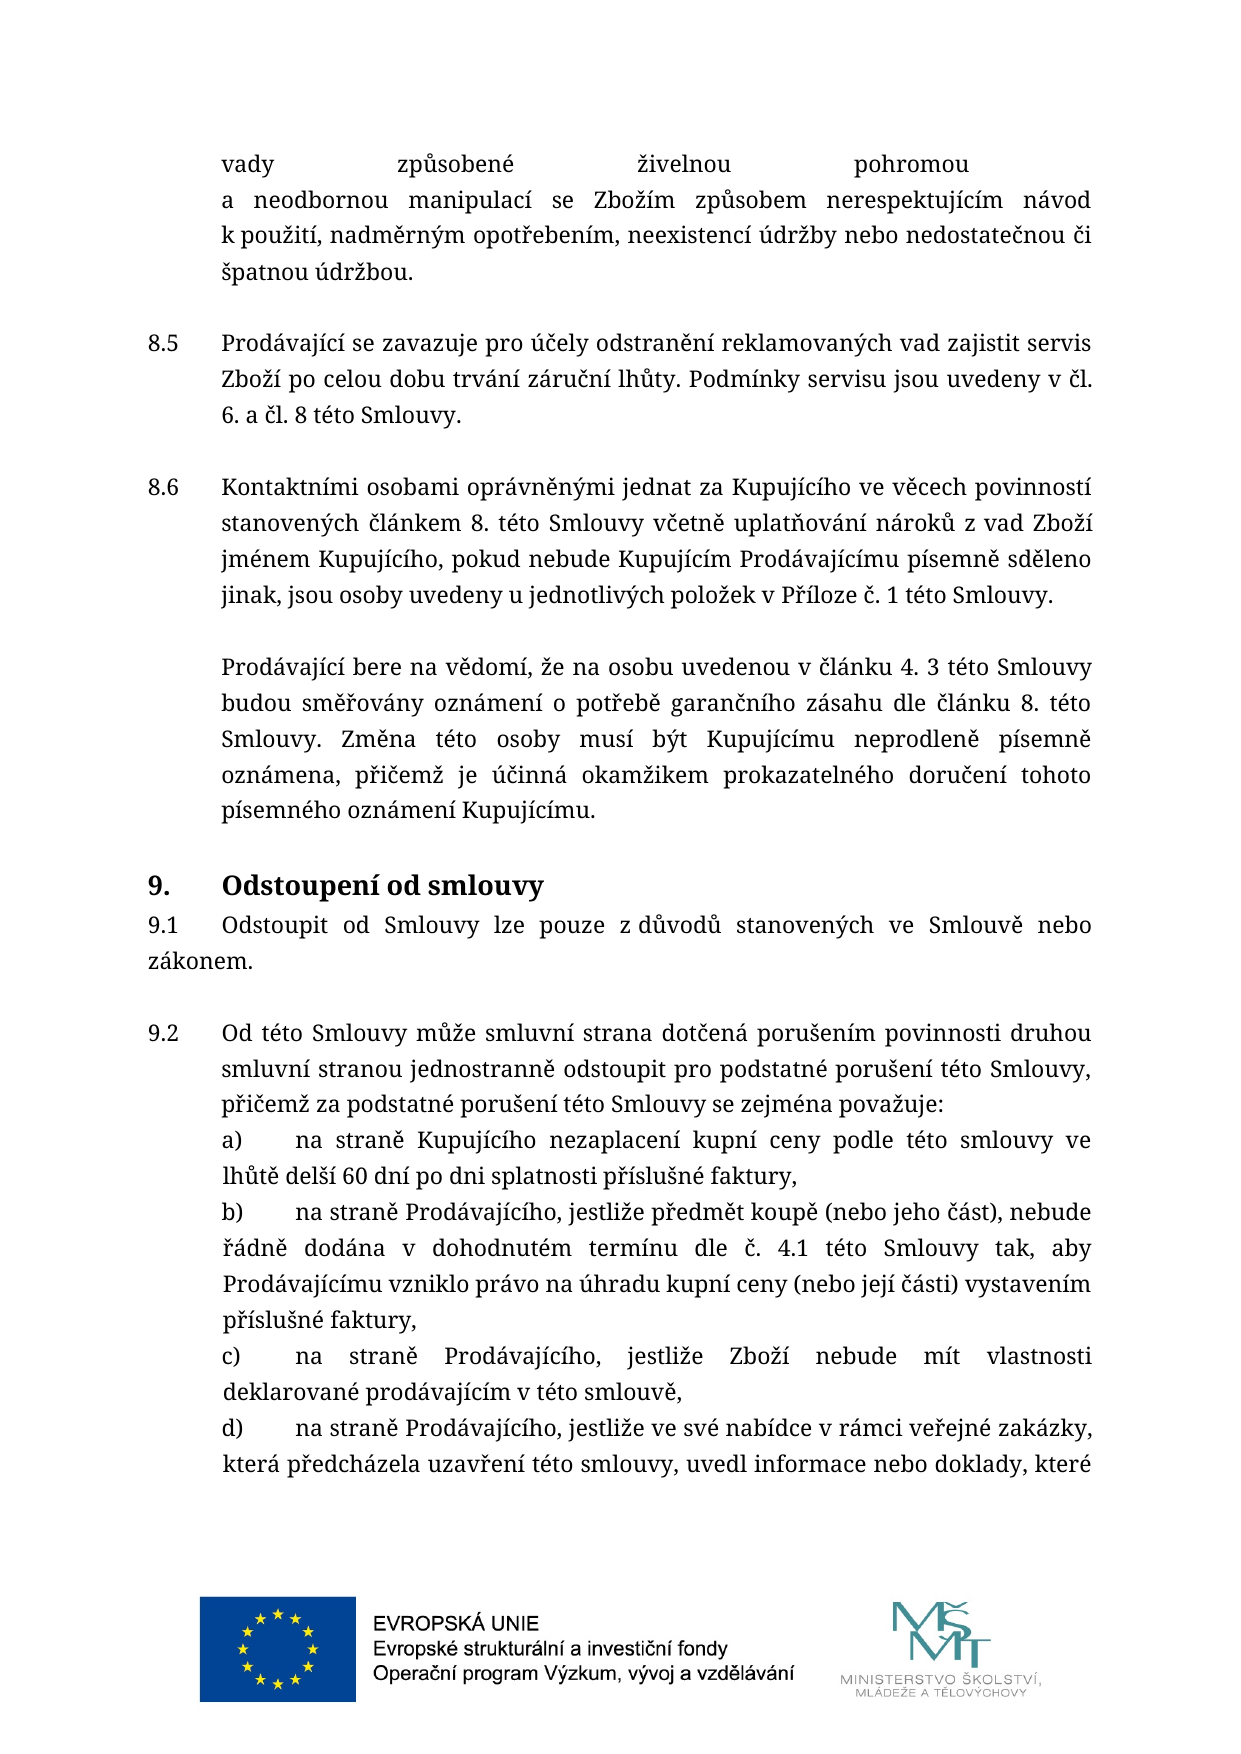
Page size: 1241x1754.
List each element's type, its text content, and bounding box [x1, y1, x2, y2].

text 9.1 Odstoupit od Smlouvy lze pouze z důvodů stanovených ve Smlouvě nebo zákonem. [148, 909, 1093, 976]
list na straně Kupujícího nezaplacení kupní ceny podle této smlouvy ve lhůtě delší 60 dní po dni splatnosti příslušné faktury, [221, 1124, 1093, 1192]
text 8.5 Prodávající se zavazuje pro účely odstranění reklamovaných vad zajistit servis Zboží po celou dobu trvání záruční lhůty. Podmínky servisu jsou uvedeny v čl. 6. a čl. 8 této Smlouvy. [148, 327, 1093, 430]
text 8.6 Kontaktními osobami oprávněnými jednat za Kupujícího ve věcech povinností stanovených článkem 8. této Smlouvy včetně uplatňování nároků z vad Zboží jménem Kupujícího, pokud nebude Kupujícím Prodávajícímu písemně sděleno jinak, jsou osoby uvedeny u jednotlivých položek v Příloze č. 1 této Smlouvy. [148, 471, 1093, 610]
text 9.2 Od této Smlouvy může smluvní strana dotčená porušením povinnosti druhou smluvní stranou jednostranně odstoupit pro podstatné porušení této Smlouvy, přičemž za podstatné porušení této Smlouvy se zejména považuje: [148, 1017, 1093, 1120]
picture [147, 1544, 1093, 1754]
text 9. Odstoupení od smlouvy [148, 866, 1093, 903]
list na straně Prodávajícího, jestliže Zboží nebude mít vlastnosti deklarované prodávajícím v této smlouvě, [221, 1340, 1093, 1407]
list na straně Prodávajícího, jestliže předmět koupě (nebo jeho část), nebude řádně dodána v dohodnutém termínu dle č. 4.1 této Smlouvy tak, aby Prodávajícímu vzniklo právo na úhradu kupní ceny (nebo její části) vystavením příslušné faktury, [221, 1196, 1093, 1335]
text Prodávající bere na vědomí, že na osobu uvedenou v článku 4. 3 této Smlouvy budou směřovány oznámení o potřebě garančního zásahu dle článku 8. této Smlouvy. Změna této osoby musí být Kupujícímu neprodleně písemně oznámena, přičemž je účinná okamžikem prokazatelného doručení tohoto písemného oznámení Kupujícímu. [221, 651, 1093, 826]
